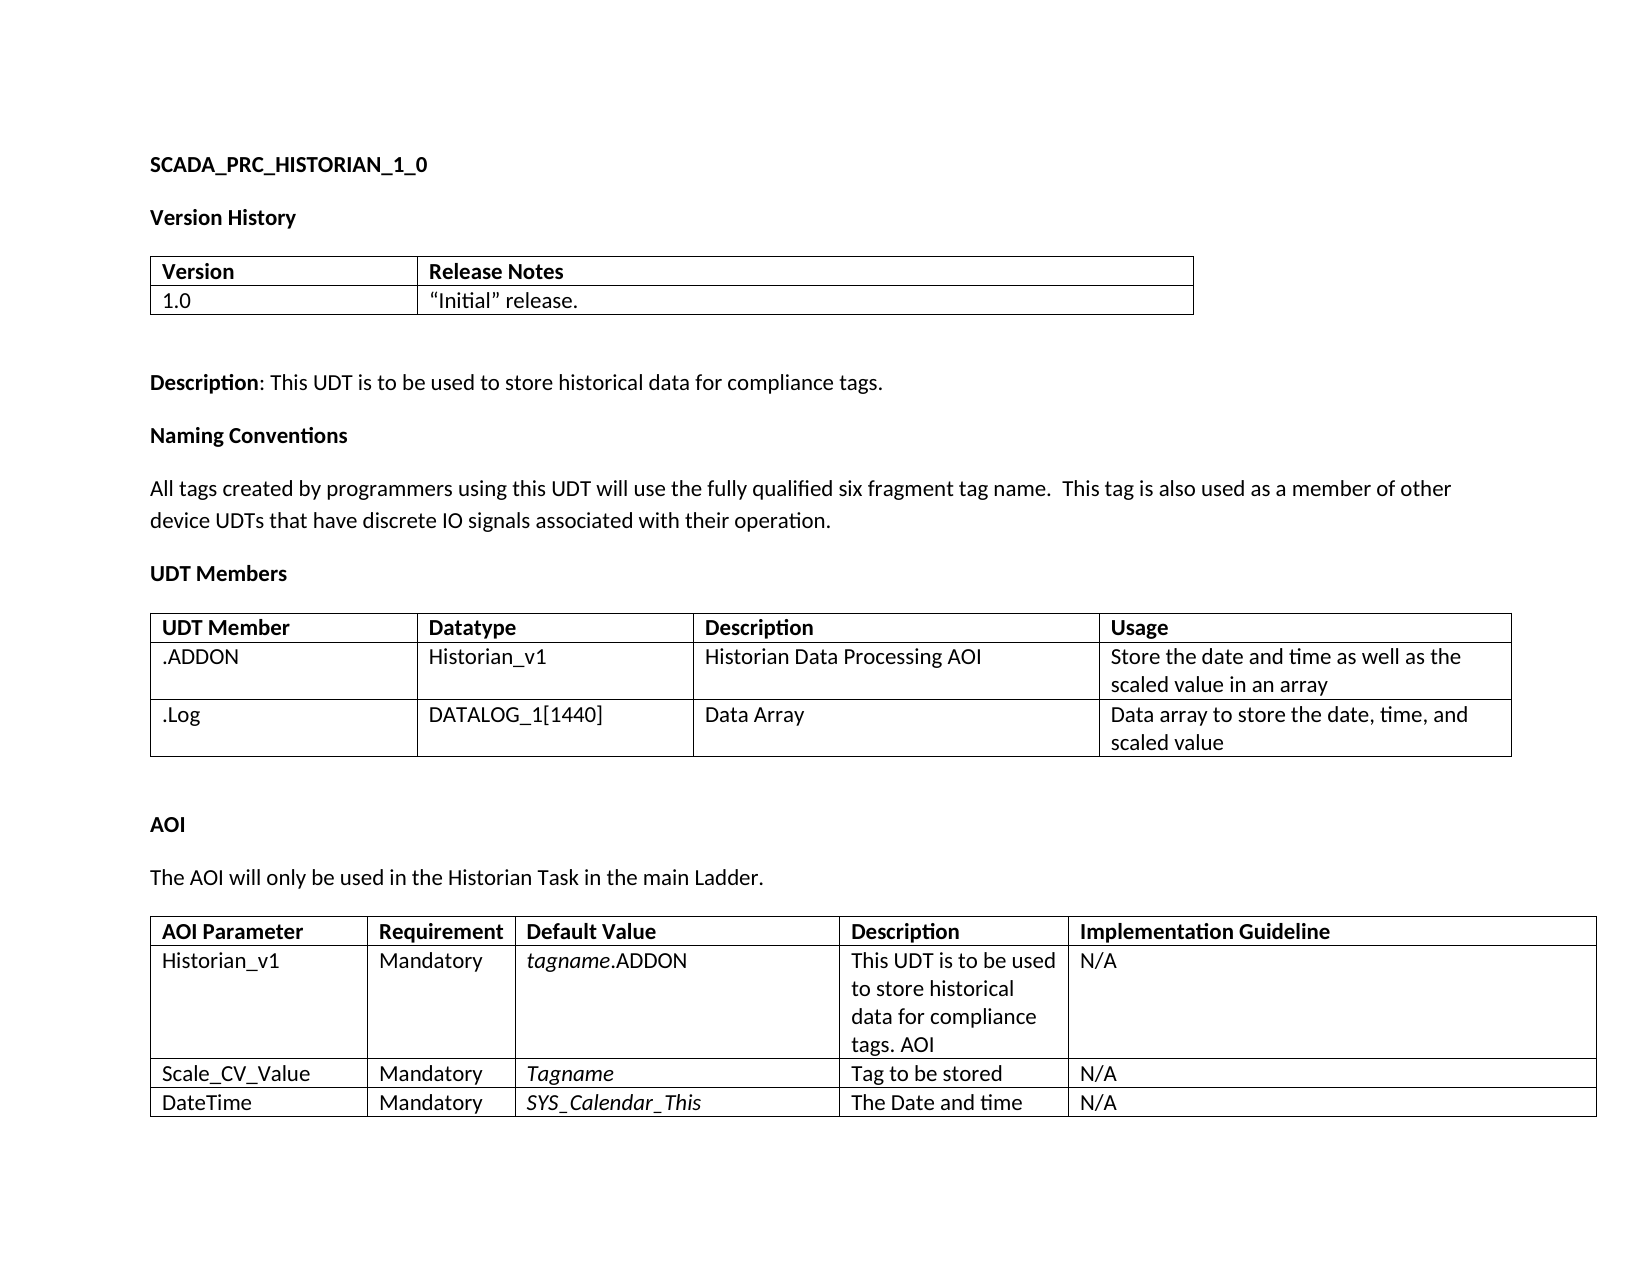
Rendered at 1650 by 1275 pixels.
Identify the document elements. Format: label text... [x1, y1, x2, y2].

table_header Requirement [368, 917, 515, 945]
table_header Description [840, 917, 1068, 945]
table_cell .ADDON [151, 643, 417, 699]
table_cell Mandatory [368, 1088, 515, 1116]
table_cell N/A [1069, 946, 1596, 1058]
table_header Description [694, 614, 1099, 642]
table_cell Scale_CV_Value [151, 1059, 367, 1087]
text Description: This UDT is to be used to store historical data for compliance tags. [150, 368, 1500, 396]
table_header Implementation Guideline [1069, 917, 1596, 945]
table_header Version [151, 257, 417, 285]
table_cell Historian_v1 [418, 643, 693, 699]
text SCADA_PRC_HISTORIAN_1_0 [150, 150, 1500, 178]
table_cell The Date and time [840, 1088, 1068, 1116]
table_cell Data Array [694, 700, 1099, 756]
text The AOI will only be used in the Historian Task in the main Ladder. [150, 863, 1500, 891]
text AOI [150, 810, 1500, 838]
table_cell 1.0 [151, 286, 417, 314]
table_cell Tag to be stored [840, 1059, 1068, 1087]
table_header Release Notes [418, 257, 1193, 285]
table_cell Tagname [516, 1059, 839, 1087]
table_cell N/A [1069, 1088, 1596, 1116]
text Version History [150, 203, 1500, 231]
table_header AOI Parameter [151, 917, 367, 945]
text Naming Conventions [150, 421, 1500, 449]
table_cell SYS_Calendar_This [516, 1088, 839, 1116]
table_cell Historian_v1 [151, 946, 367, 1058]
table_header Usage [1100, 614, 1511, 642]
table_cell tagname.ADDON [516, 946, 839, 1058]
table_cell N/A [1069, 1059, 1596, 1087]
table_header Datatype [418, 614, 693, 642]
table_cell This UDT is to be used to store historical data for compliance tags. AOI [840, 946, 1068, 1058]
table_cell DATALOG_1[1440] [418, 700, 693, 756]
text UDT Members [150, 559, 1500, 587]
table_cell Mandatory [368, 946, 515, 1058]
table_cell Store the date and time as well as the scaled value in an array [1100, 643, 1511, 699]
table_cell DateTime [151, 1088, 367, 1116]
table_header UDT Member [151, 614, 417, 642]
table_cell Data array to store the date, time, and scaled value [1100, 700, 1511, 756]
table_cell “Initial” release. [418, 286, 1193, 314]
text All tags created by programmers using this UDT will use the fully qualified six fragment tag name. This tag is also used as a member of other device UDTs that have discrete IO signals associated with their operation. [150, 474, 1500, 534]
table_cell Historian Data Processing AOI [694, 643, 1099, 699]
table_cell Mandatory [368, 1059, 515, 1087]
table_header Default Value [516, 917, 839, 945]
table_cell .Log [151, 700, 417, 756]
